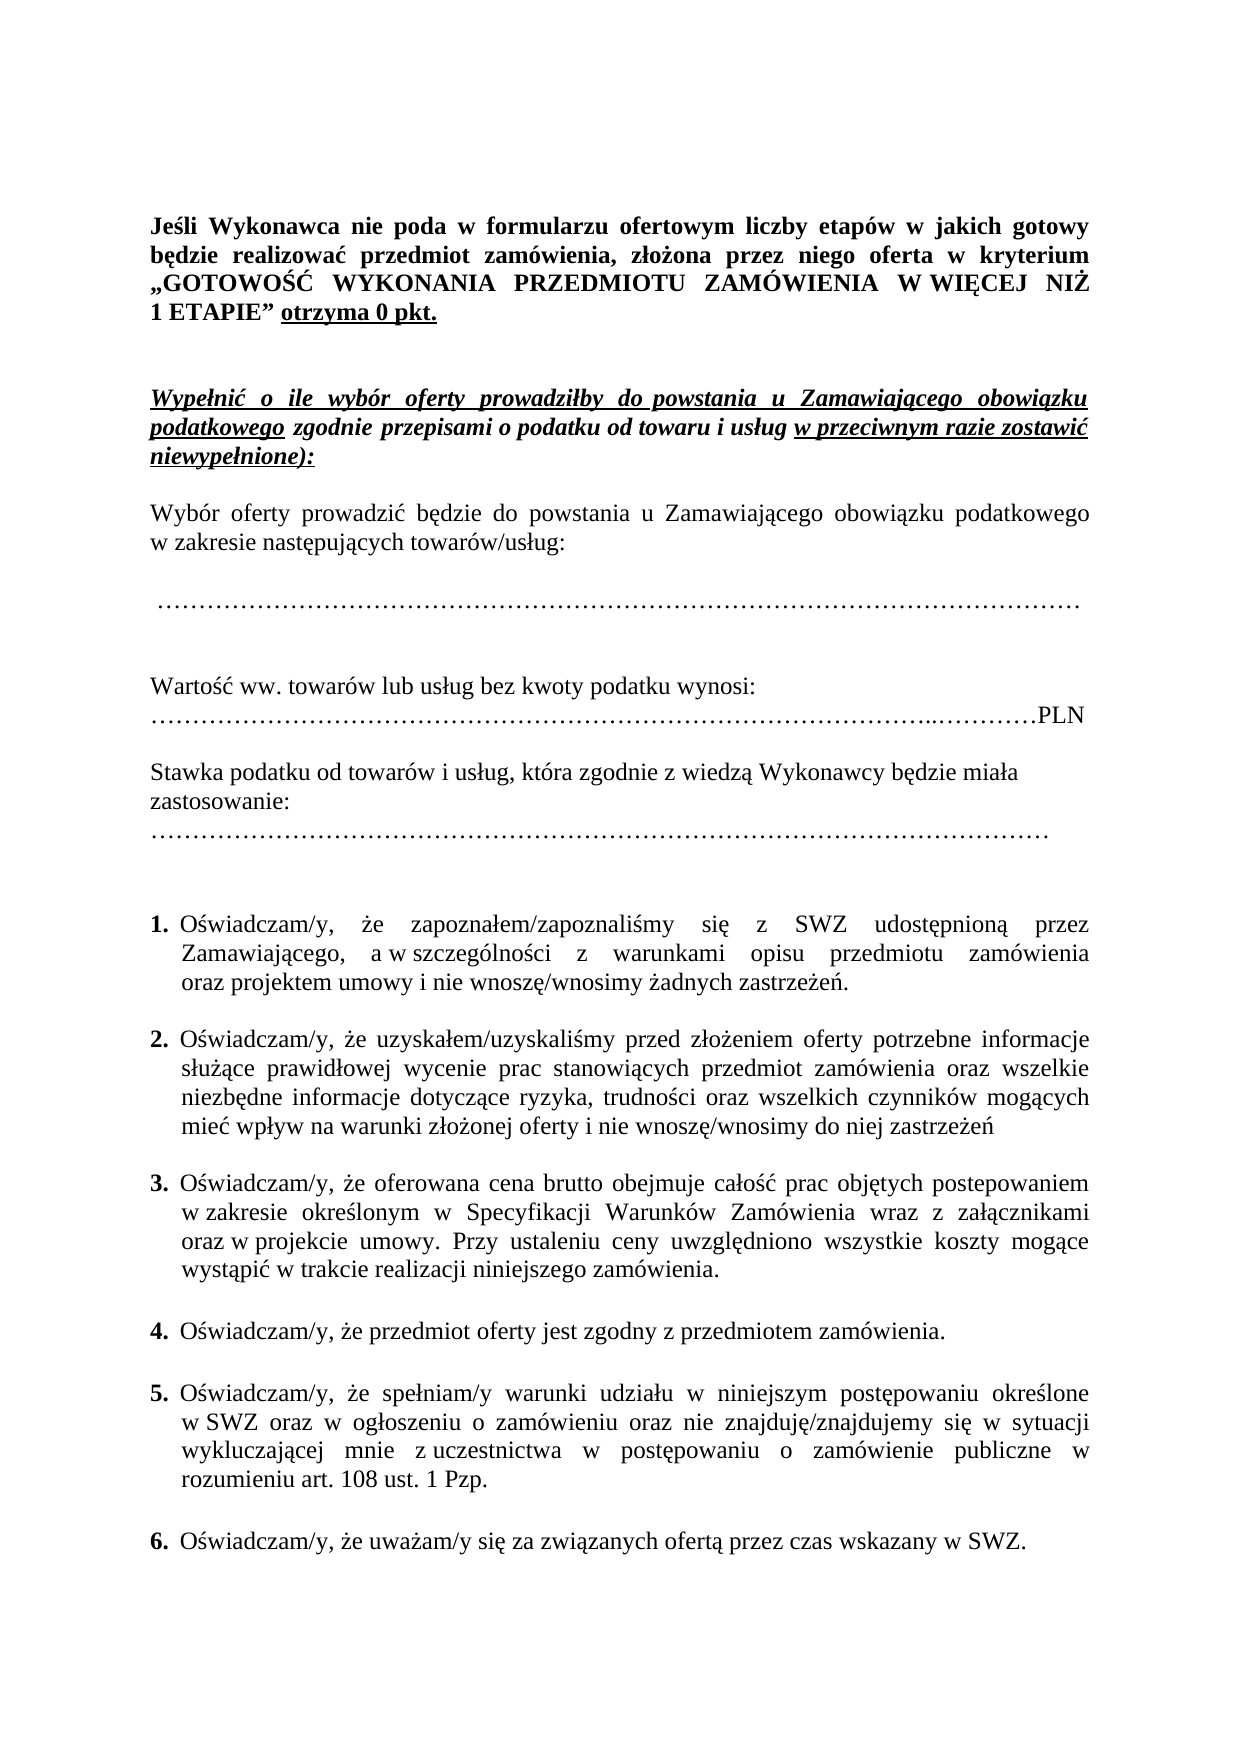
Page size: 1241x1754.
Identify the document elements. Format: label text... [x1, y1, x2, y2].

text Jeśli Wykonawca nie poda w formularzu ofertowym liczby etapów w jakich gotowy będzie realizować przedmiot zamówienia, złożona przez niego oferta w kryterium „GOTOWOŚĆ WYKONANIA PRZEDMIOTU ZAMÓWIENIA W WIĘCEJ NIŻ 1 ETAPIE” otrzyma 0 pkt. [150, 211, 1090, 326]
text Wybór oferty prowadzić będzie do powstania u Zamawiającego obowiązku podatkowego w zakresie następujących towarów/usług: [150, 498, 1090, 556]
list Oświadczam/y, że spełniam/y warunki udziału w niniejszym postępowaniu określone w SWZ oraz w ogłoszeniu o zamówieniu oraz nie znajduję/znajdujemy się w sytuacji wykluczającej mnie z uczestnictwa w postępowaniu o zamówienie publiczne w rozumieniu art. 108 ust. 1 Pzp. [150, 1378, 1090, 1493]
text Wartość ww. towarów lub usług bez kwoty podatku wynosi: [150, 671, 1090, 700]
text ……………………………………………………………………………………………… [150, 815, 1090, 843]
text Stawka podatku od towarów i usług, która zgodnie z wiedzą Wykonawcy będzie miała [150, 757, 1090, 786]
text Wypełnić o ile wybór oferty prowadziłby do powstania u Zamawiającego obowiązku podatkowego zgodnie przepisami o podatku od towaru i usług w przeciwnym razie zostawić niewypełnione): [150, 383, 1090, 470]
list Oświadczam/y, że zapoznałem/zapoznaliśmy się z SWZ udostępnioną przez Zamawiającego, a w szczególności z warunkami opisu przedmiotu zamówienia oraz projektem umowy i nie wnoszę/wnosimy żadnych zastrzeżeń. [150, 909, 1090, 996]
text …………………………………………………………………………………..…………PLN [150, 700, 1090, 728]
list Oświadczam/y, że uważam/y się za związanych ofertą przez czas wskazany w SWZ. [150, 1526, 1090, 1555]
list Oświadczam/y, że przedmiot oferty jest zgodny z przedmiotem zamówienia. [150, 1316, 1090, 1345]
text zastosowanie: [150, 786, 1090, 815]
text ………………………………………………………………………………………………… [150, 585, 1090, 613]
list Oświadczam/y, że oferowana cena brutto obejmuje całość prac objętych postepowaniem w zakresie określonym w Specyfikacji Warunków Zamówienia wraz z załącznikami oraz w projekcie umowy. Przy ustaleniu ceny uwzględniono wszystkie koszty mogące wystąpić w trakcie realizacji niniejszego zamówienia. [150, 1168, 1090, 1283]
list Oświadczam/y, że uzyskałem/uzyskaliśmy przed złożeniem oferty potrzebne informacje służące prawidłowej wycenie prac stanowiących przedmiot zamówienia oraz wszelkie niezbędne informacje dotyczące ryzyka, trudności oraz wszelkich czynników mogących mieć wpływ na warunki złożonej oferty i nie wnoszę/wnosimy do niej zastrzeżeń [150, 1024, 1090, 1139]
